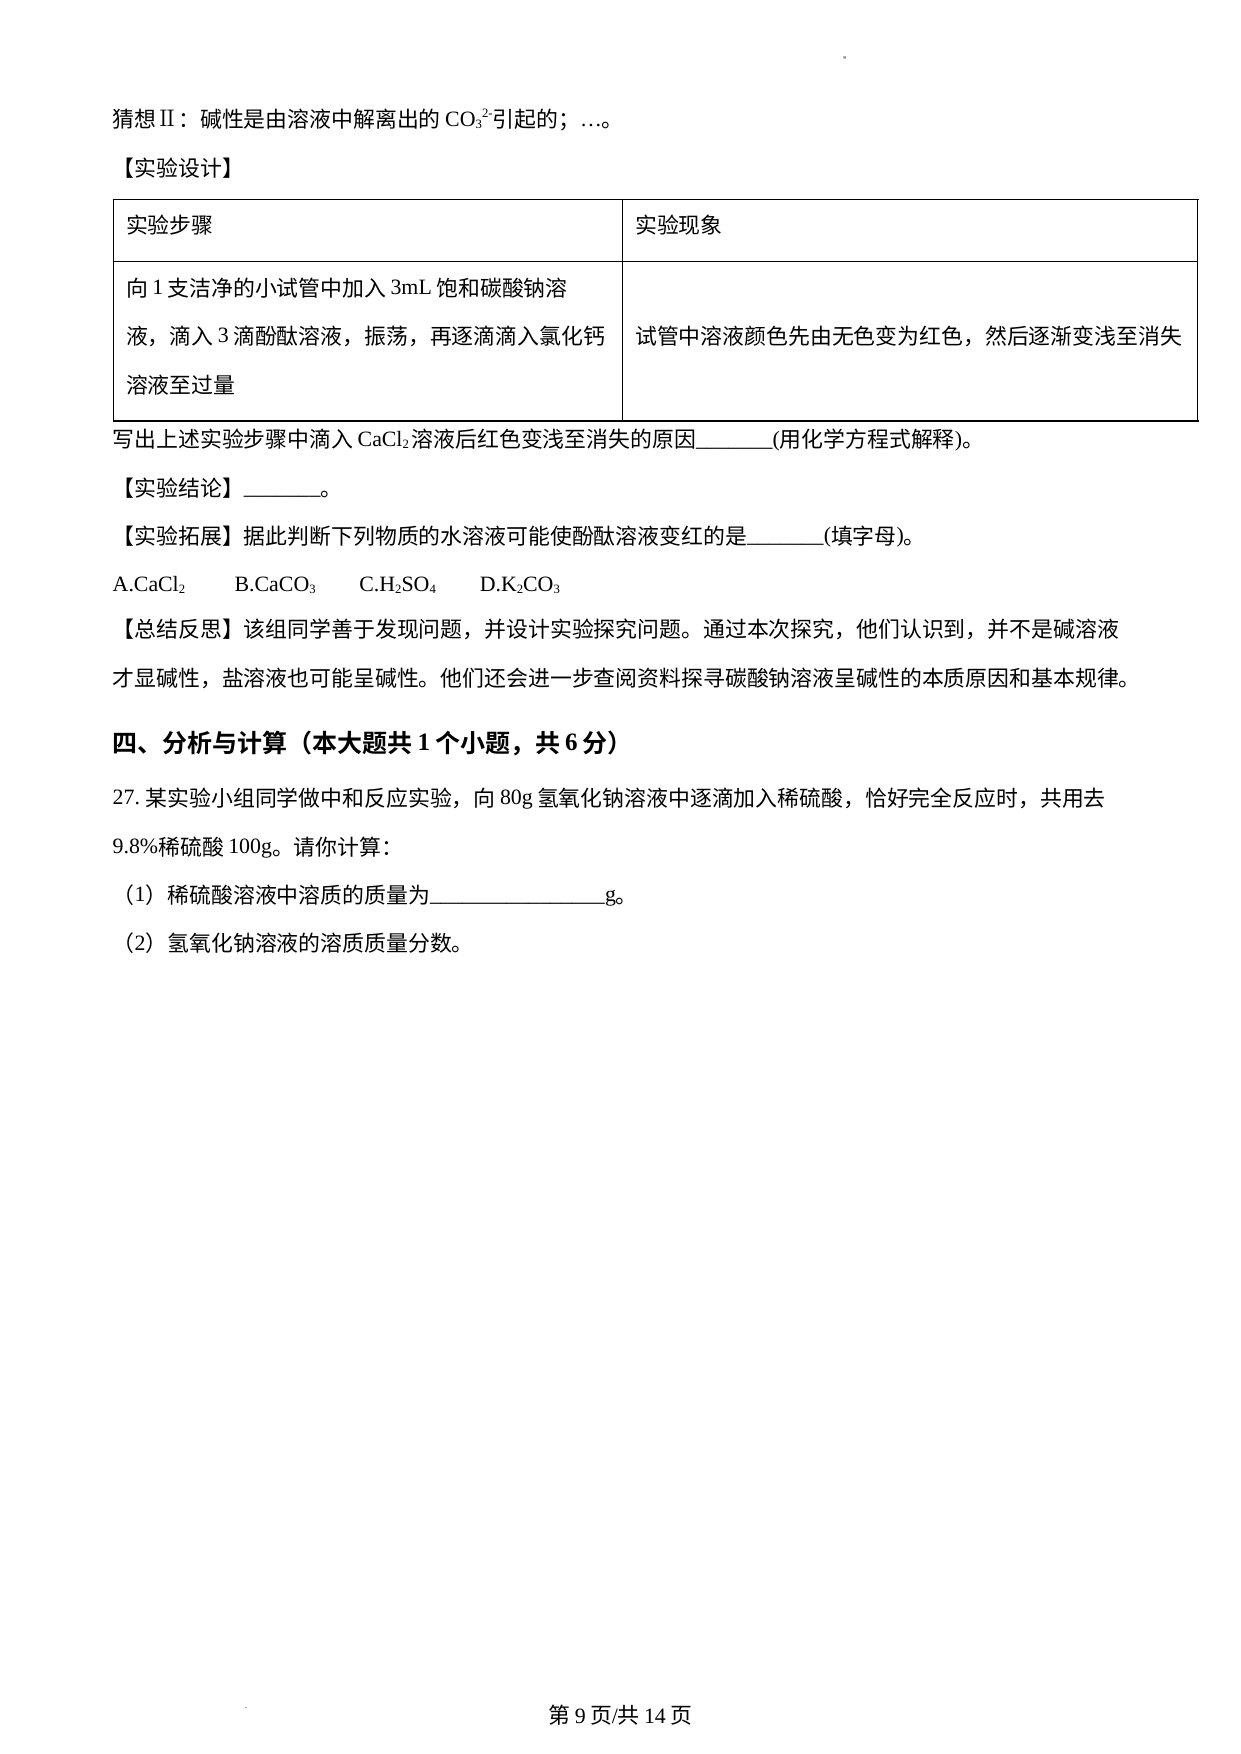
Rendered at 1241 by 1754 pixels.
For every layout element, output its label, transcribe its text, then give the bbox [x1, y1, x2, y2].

text 【实验拓展】据此判断下列物质的水溶液可能使酚酞溶液变红的是_______(填字母)。 [112, 519, 1128, 551]
table_header 实验现象 [623, 200, 1197, 261]
text 【实验设计】 [112, 150, 1128, 183]
text A.CaCl2 B.CaCO3 C.H2SO4 D.K2CO3 [112, 567, 1128, 599]
text 【总结反思】该组同学善于发现问题，并设计实验探究问题。通过本次探究，他们认识到，并不是碱溶液才显碱性，盐溶液也可能呈碱性。他们还会进一步查阅资料探寻碳酸钠溶液呈碱性的本质原因和基本规律。 [112, 612, 1128, 693]
text 猜想Ⅱ：碱性是由溶液中解离出的CO32-引起的；…。 [112, 102, 1128, 134]
text （2）氢氧化钠溶液的溶质质量分数。 [112, 926, 1128, 958]
text 四、分析与计算（本大题共1个小题，共6分） [112, 709, 1128, 774]
table_header 实验步骤 [114, 200, 622, 261]
table_cell 试管中溶液颜色先由无色变为红色，然后逐渐变浅至消失 [623, 262, 1197, 420]
text （1）稀硫酸溶液中溶质的质量为________________g。 [112, 878, 1128, 910]
text 【实验结论】_______。 [112, 470, 1128, 503]
table_cell 向1支洁净的小试管中加入3mL饱和碳酸钠溶液，滴入3滴酚酞溶液，振荡，再逐滴滴入氯化钙溶液至过量 [114, 262, 622, 420]
text 27. 某实验小组同学做中和反应实验，向80g氢氧化钠溶液中逐滴加入稀硫酸，恰好完全反应时，共用去9.8%稀硫酸100g。请你计算： [112, 781, 1128, 862]
text 写出上述实验步骤中滴入CaCl2溶液后红色变浅至消失的原因_______(用化学方程式解释)。 [112, 422, 1128, 454]
